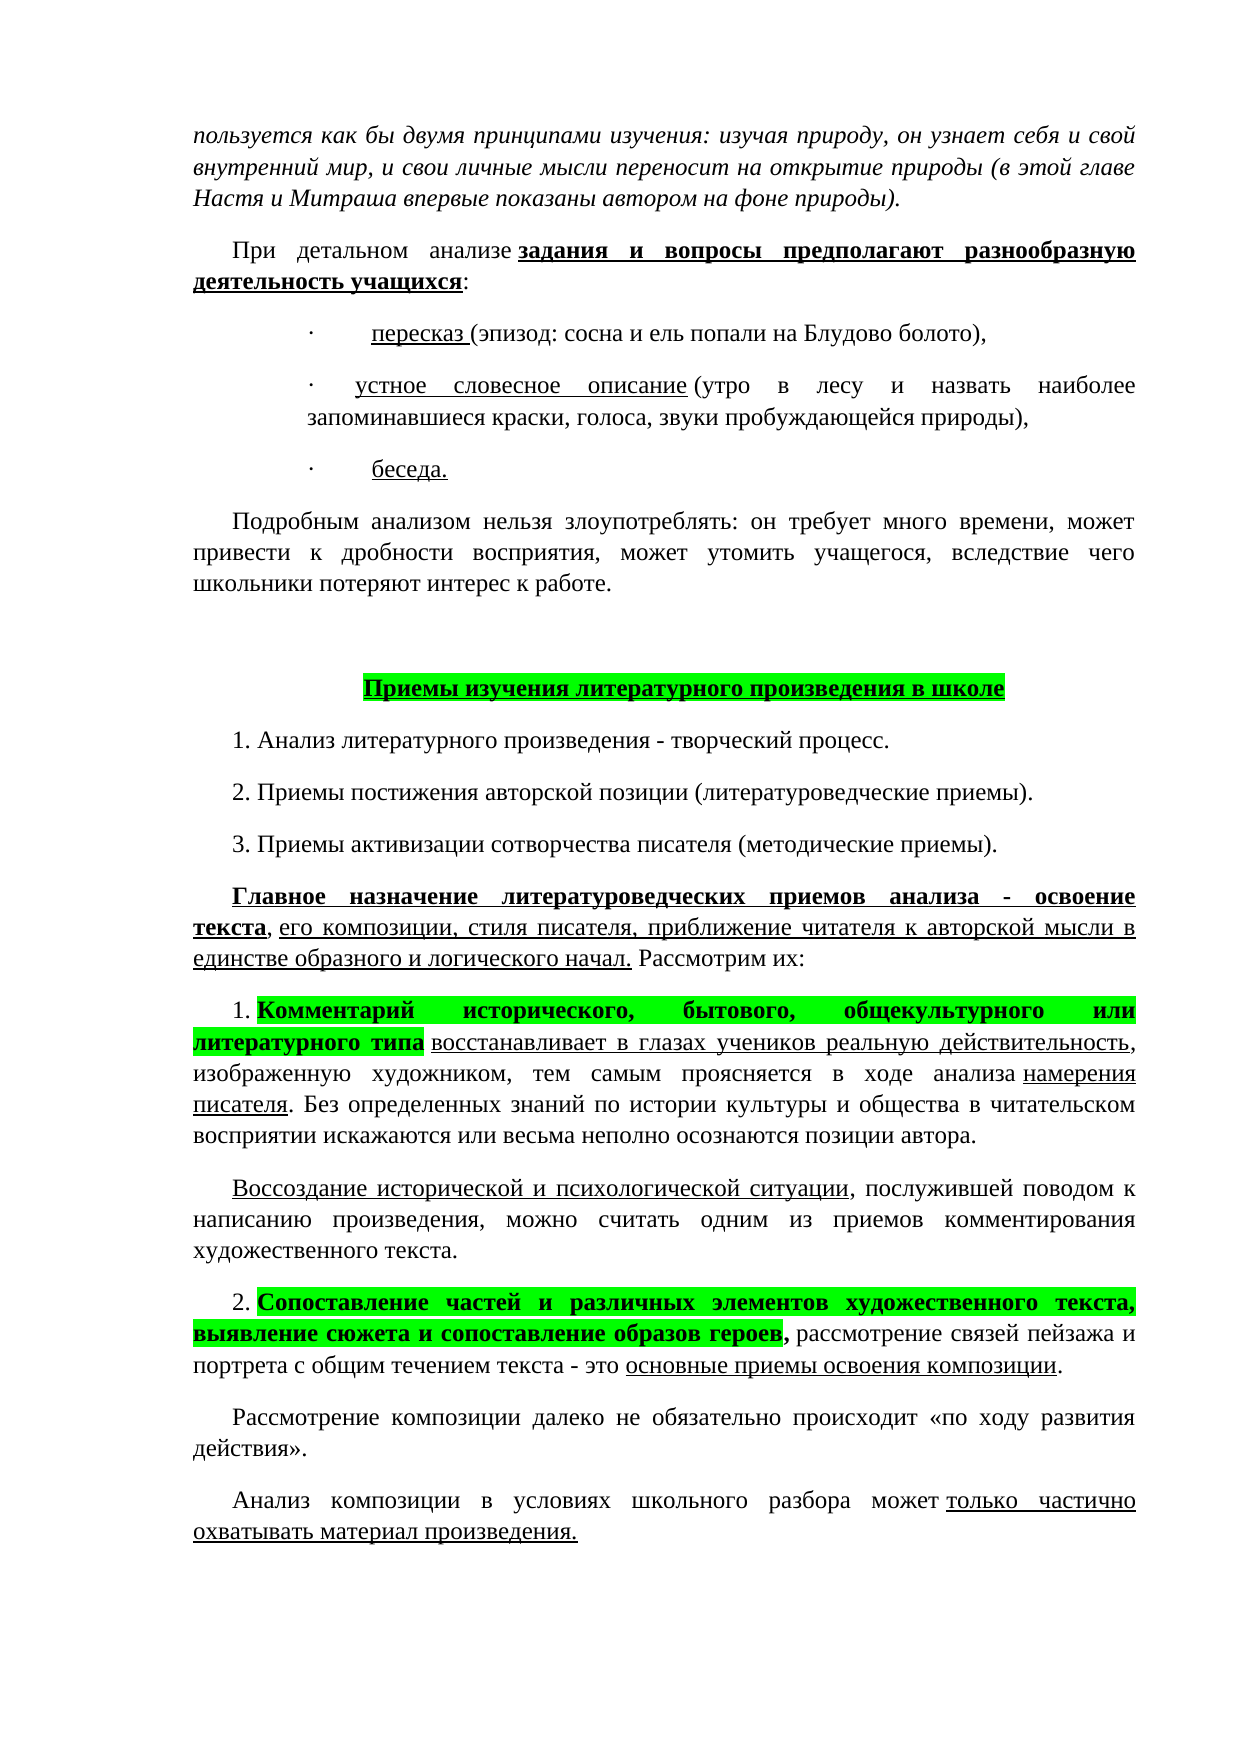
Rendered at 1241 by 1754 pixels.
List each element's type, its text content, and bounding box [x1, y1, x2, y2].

text · беседа. [307, 451, 1136, 483]
text 2. Приемы постижения авторской позиции (литературоведческие приемы). [193, 774, 1136, 806]
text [193, 118, 1136, 212]
text · пересказ (эпизод: сосна и ель попали на Блудово болото), [307, 316, 1136, 347]
text 2. Сопоставление частей и различных элементов художественного текста, выявление сюжета и сопоставление образов героев, рассмотрение связей пейзажа и портрета с общим течением текста - это основные приемы освоения композиции. [193, 1285, 1136, 1378]
text 1. Анализ литературного произведения - творческий процесс. [193, 722, 1136, 753]
text 1. Комментарий исторического, бытового, общекультурного или литературного типа восстанавливает в глазах учеников реальную действительность, изображенную художником, тем самым проясняется в ходе анализа намерения писателя. Без определенных знаний по истории культуры и общества в читательском восприятии искажаются или весьма неполно осознаются позиции автора. [193, 993, 1136, 1149]
text Рассмотрение композиции далеко не обязательно происходит «по ходу развития действия». [193, 1399, 1136, 1462]
text Приемы изучения литературного произведения в школе [193, 670, 1136, 701]
text Подробным анализом нельзя злоупотреблять: он требует много времени, может привести к дробности восприятия, может утомить учащегося, вследствие чего школьники потеряют интерес к работе. [193, 503, 1136, 597]
text Воссоздание исторической и психологической ситуации, послужившей поводом к написанию произведения, можно считать одним из приемов комментирования художественного текста. [193, 1170, 1136, 1264]
text Главное назначение литературоведческих приемов анализа - освоение текста, его композиции, стиля писателя, приближение читателя к авторской мысли в единстве образного и логического начал. Рассмотрим их: [193, 878, 1136, 972]
text 3. Приемы активизации сотворчества писателя (методические приемы). [193, 826, 1136, 858]
text Анализ композиции в условиях школьного разбора может только частично охватывать материал произведения. [193, 1483, 1136, 1545]
text При детальном анализе задания и вопросы предполагают разнообразную деятельность учащихся: [193, 233, 1136, 295]
text · устное словесное описание (утро в лесу и назвать наиболее запоминавшиеся краски, голоса, звуки пробуждающейся природы), [307, 368, 1136, 431]
